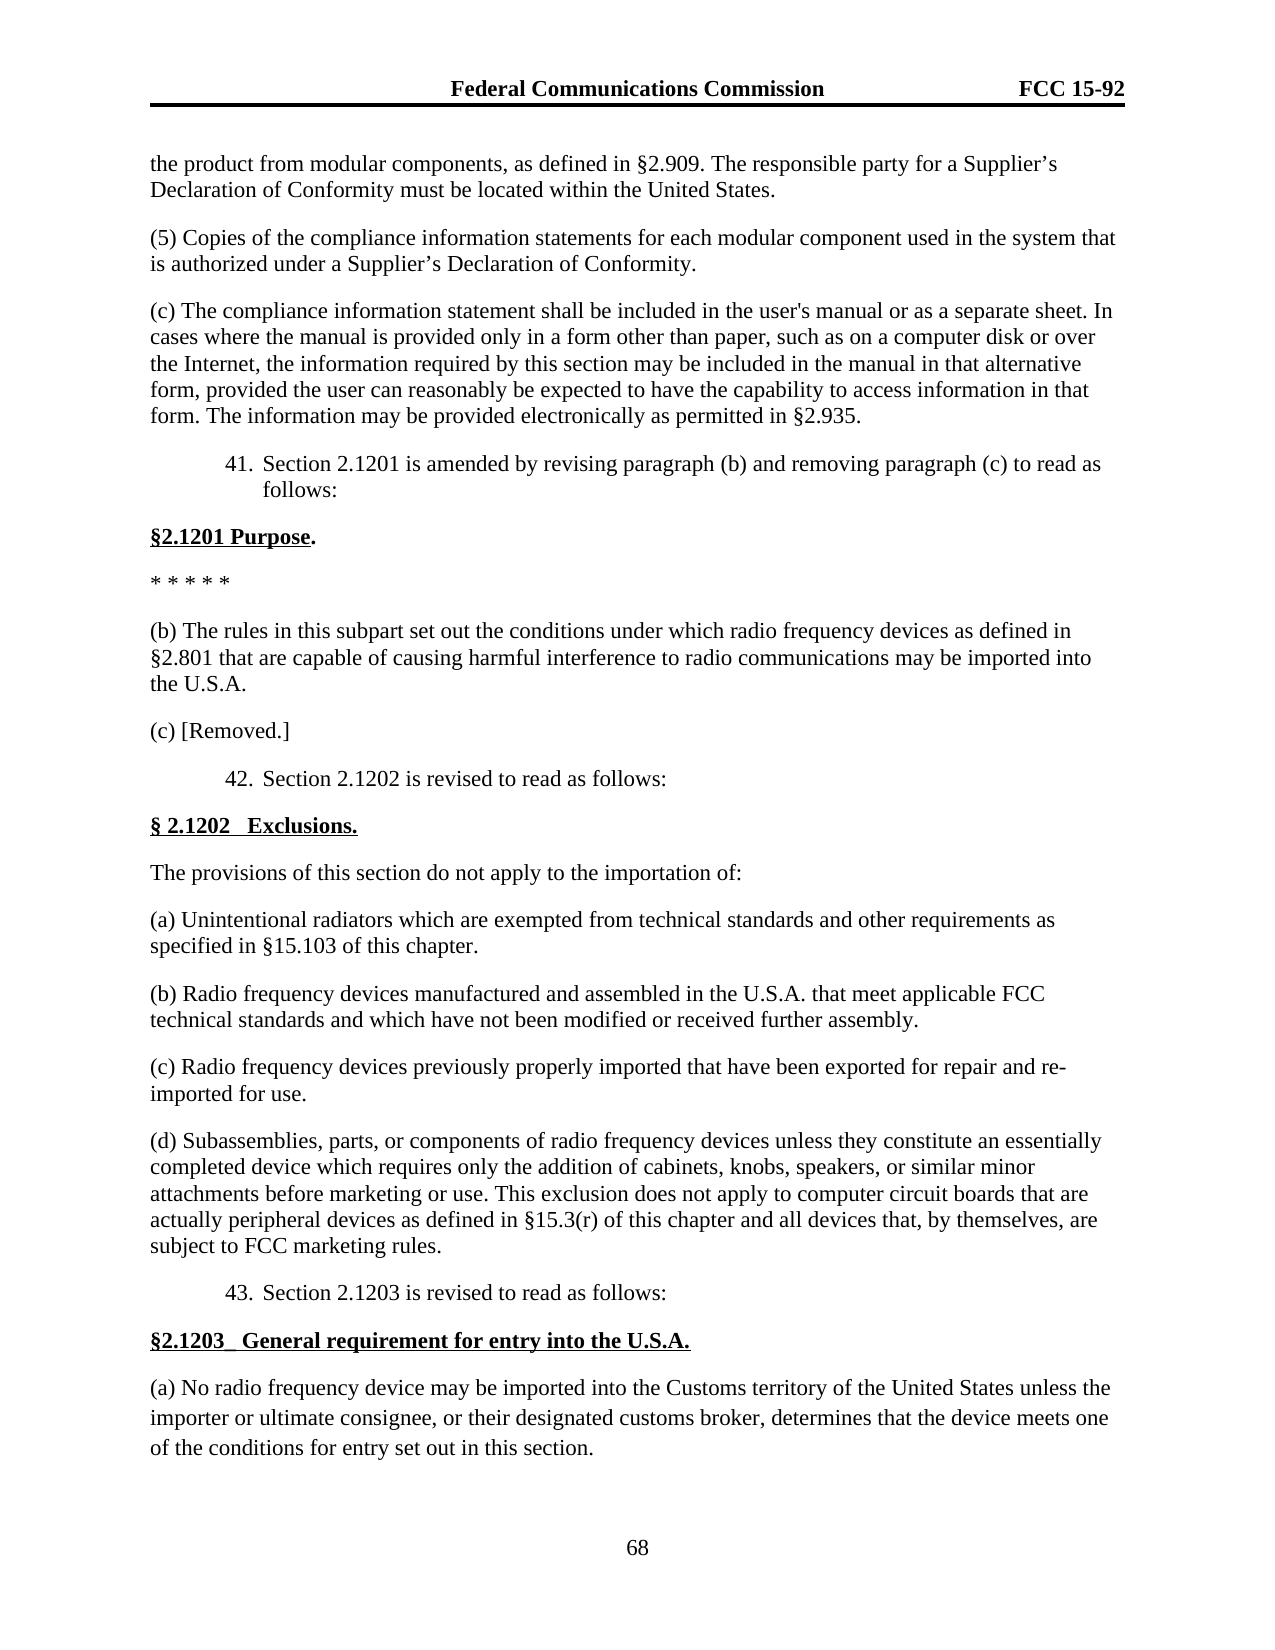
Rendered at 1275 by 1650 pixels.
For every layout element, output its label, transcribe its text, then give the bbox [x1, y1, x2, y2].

text The provisions of this section do not apply to the importation of: [150, 859, 1125, 885]
text §2.1201 Purpose. [150, 523, 1125, 549]
text §2.1203_ General requirement for entry into the U.S.A. [150, 1327, 1125, 1353]
list Section 2.1201 is amended by revising paragraph (b) and removing paragraph (c) to read as follows: [225, 450, 1125, 502]
list Section 2.1203 is revised to read as follows: [225, 1279, 1125, 1306]
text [150, 150, 1125, 203]
text (5) Copies of the compliance information statements for each modular component used in the system that is authorized under a Supplier’s Declaration of Conformity. [150, 223, 1125, 276]
text (c) The compliance information statement shall be included in the user's manual or as a separate sheet. In cases where the manual is provided only in a form other than paper, such as on a computer disk or over the Internet, the information required by this section may be included in the manual in that alternative form, provided the user can reasonably be expected to have the capability to access information in that form. The information may be provided electronically as permitted in §2.935. [150, 297, 1125, 429]
text (c) [Removed.] [150, 717, 1125, 744]
text (a) No radio frequency device may be imported into the Customs territory of the United States unless the importer or ultimate consignee, or their designated customs broker, determines that the device meets one of the conditions for entry set out in this section. [150, 1374, 1125, 1461]
text (c) Radio frequency devices previously properly imported that have been exported for repair and re-imported for use. [150, 1053, 1125, 1106]
text (a) Unintentional radiators which are exempted from technical standards and other requirements as specified in §15.103 of this chapter. [150, 906, 1125, 959]
text (b) Radio frequency devices manufactured and assembled in the U.S.A. that meet applicable FCC technical standards and which have not been modified or received further assembly. [150, 980, 1125, 1032]
list Section 2.1202 is revised to read as follows: [225, 765, 1125, 791]
text * * * * * [150, 570, 1125, 597]
text (b) The rules in this subpart set out the conditions under which radio frequency devices as defined in §2.801 that are capable of causing harmful interference to radio communications may be imported into the U.S.A. [150, 618, 1125, 697]
text § 2.1202 Exclusions. [150, 812, 1125, 838]
text (d) Subassemblies, parts, or components of radio frequency devices unless they constitute an essentially completed device which requires only the addition of cabinets, knobs, speakers, or similar minor attachments before marketing or use. This exclusion does not apply to computer circuit boards that are actually peripheral devices as defined in §15.3(r) of this chapter and all devices that, by themselves, are subject to FCC marketing rules. [150, 1127, 1125, 1259]
